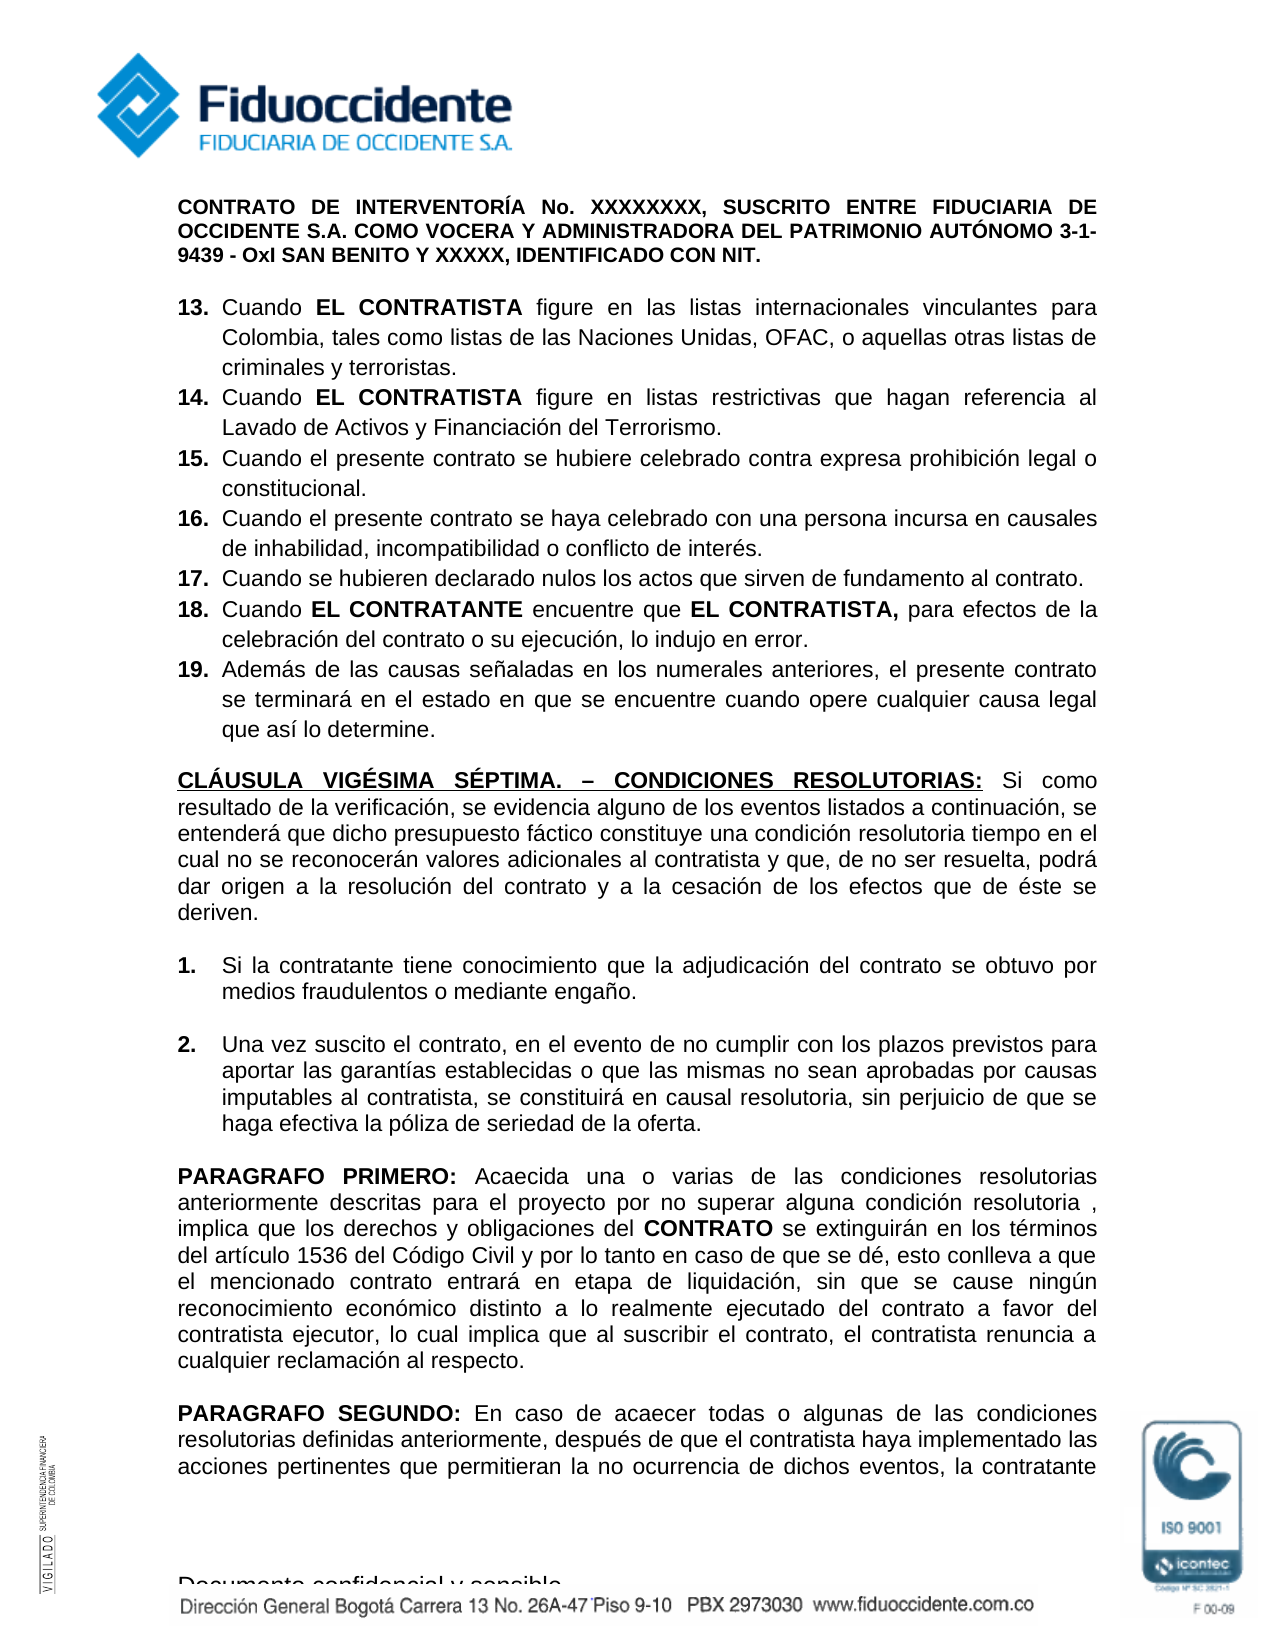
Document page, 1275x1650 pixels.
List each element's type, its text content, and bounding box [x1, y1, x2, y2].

list Si la contratante tiene conocimiento que la adjudicación del contrato se obtuvo por medios fraudulentos o mediante engaño. [177, 952, 1098, 1004]
list Una vez suscito el contrato, en el evento de no cumplir con los plazos previstos para aportar las garantías establecidas o que las mismas no sean aprobadas por causas imputables al contratista, se constituirá en causal resolutoria, sin perjuicio de que se haga efectiva la póliza de seriedad de la oferta. [177, 1031, 1098, 1136]
text CLÁUSULA VIGÉSIMA SÉPTIMA. – CONDICIONES RESOLUTORIAS: Si como resultado de la verificación, se evidencia alguno de los eventos listados a continuación, se entenderá que dicho presupuesto fáctico constituye una condición resolutoria tiempo en el cual no se reconocerán valores adicionales al contratista y que, de no ser resuelta, podrá dar origen a la resolución del contrato y a la cesación de los efectos que de éste se deriven. [177, 767, 1098, 926]
picture [1120, 1411, 1258, 1618]
picture [169, 1584, 1038, 1626]
text PARAGRAFO PRIMERO: Acaecida una o varias de las condiciones resolutorias anteriormente descritas para el proyecto por no superar alguna condición resolutoria , implica que los derechos y obligaciones del CONTRATO se extinguirán en los términos del artículo 1536 del Código Civil y por lo tanto en caso de que se dé, esto conlleva a que el mencionado contrato entrará en etapa de liquidación, sin que se cause ningún reconocimiento económico distinto a lo realmente ejecutado del contrato a favor del contratista ejecutor, lo cual implica que al suscribir el contrato, el contratista renuncia a cualquier reclamación al respecto. [177, 1163, 1098, 1373]
list Cuando el presente contrato se hubiere celebrado contra expresa prohibición legal o constitucional. [177, 444, 1098, 501]
list Cuando EL CONTRATISTA figure en listas restrictivas que hagan referencia al Lavado de Activos y Financiación del Terrorismo. [177, 384, 1098, 441]
list Cuando se hubieren declarado nulos los actos que sirven de fundamento al contrato. [177, 565, 1098, 592]
list Cuando EL CONTRATISTA figure en las listas internacionales vinculantes para Colombia, tales como listas de las Naciones Unidas, OFAC, o aquellas otras listas de criminales y terroristas. [177, 293, 1098, 380]
list Cuando EL CONTRATANTE encuentre que EL CONTRATISTA, para efectos de la celebración del contrato o su ejecución, lo indujo en error. [177, 596, 1098, 652]
list Cuando el presente contrato se haya celebrado con una persona incursa en causales de inhabilidad, incompatibilidad o conflicto de interés. [177, 505, 1098, 561]
list Además de las causas señaladas en los numerales anteriores, el presente contrato se terminará en el estado en que se encuentre cuando opere cualquier causa legal que así lo determine. [177, 656, 1098, 743]
picture [88, 29, 552, 196]
picture [39, 1436, 55, 1594]
